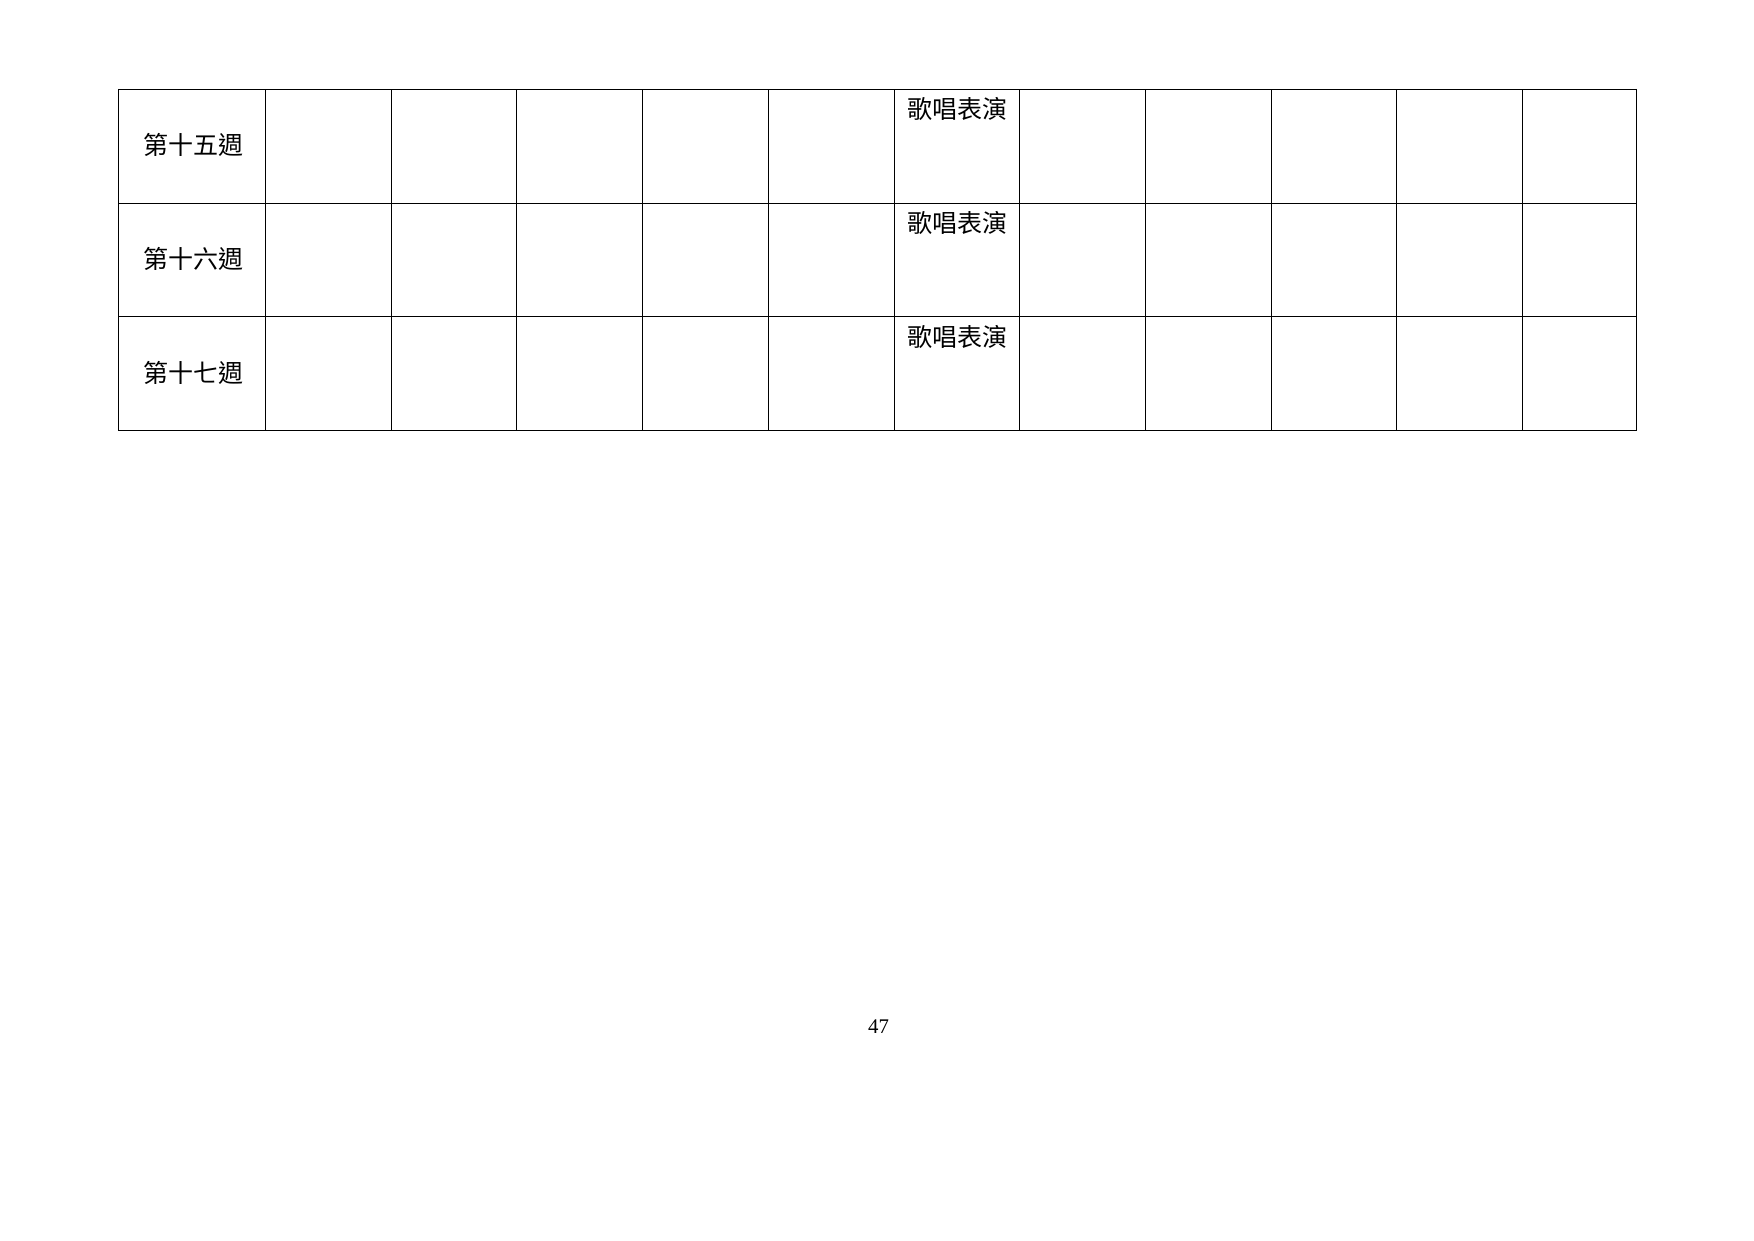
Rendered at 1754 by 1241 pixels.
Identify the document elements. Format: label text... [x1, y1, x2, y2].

table_cell [643, 90, 768, 202]
table_cell [769, 204, 894, 316]
table_cell [392, 317, 516, 430]
table_cell 第十六週 [119, 204, 265, 316]
table_cell [1523, 204, 1636, 316]
table_cell 第十七週 [119, 317, 265, 430]
table_cell 第十五週 [119, 90, 265, 202]
table_cell [1397, 317, 1522, 430]
table_cell [643, 204, 768, 316]
table_cell [1397, 204, 1522, 316]
table_cell [266, 204, 391, 316]
table_cell [1146, 317, 1271, 430]
table_cell [769, 90, 894, 202]
table_cell [266, 317, 391, 430]
table_cell [1020, 317, 1145, 430]
table_cell [1020, 90, 1145, 202]
table_cell 歌唱表演 [895, 204, 1019, 316]
table_cell [1397, 90, 1522, 202]
table_cell [643, 317, 768, 430]
table_cell [1146, 204, 1271, 316]
table_cell [1523, 317, 1636, 430]
table_cell 歌唱表演 [895, 90, 1019, 202]
table_cell [517, 204, 642, 316]
table_cell [266, 90, 391, 202]
table_cell [1146, 90, 1271, 202]
table_cell [517, 317, 642, 430]
table_cell [1272, 204, 1396, 316]
table_cell [392, 90, 516, 202]
table_cell [1523, 90, 1636, 202]
table_cell [517, 90, 642, 202]
table_cell 歌唱表演 [895, 317, 1019, 430]
table_cell [769, 317, 894, 430]
table_cell [392, 204, 516, 316]
table_cell [1272, 317, 1396, 430]
table_cell [1272, 90, 1396, 202]
table_cell [1020, 204, 1145, 316]
